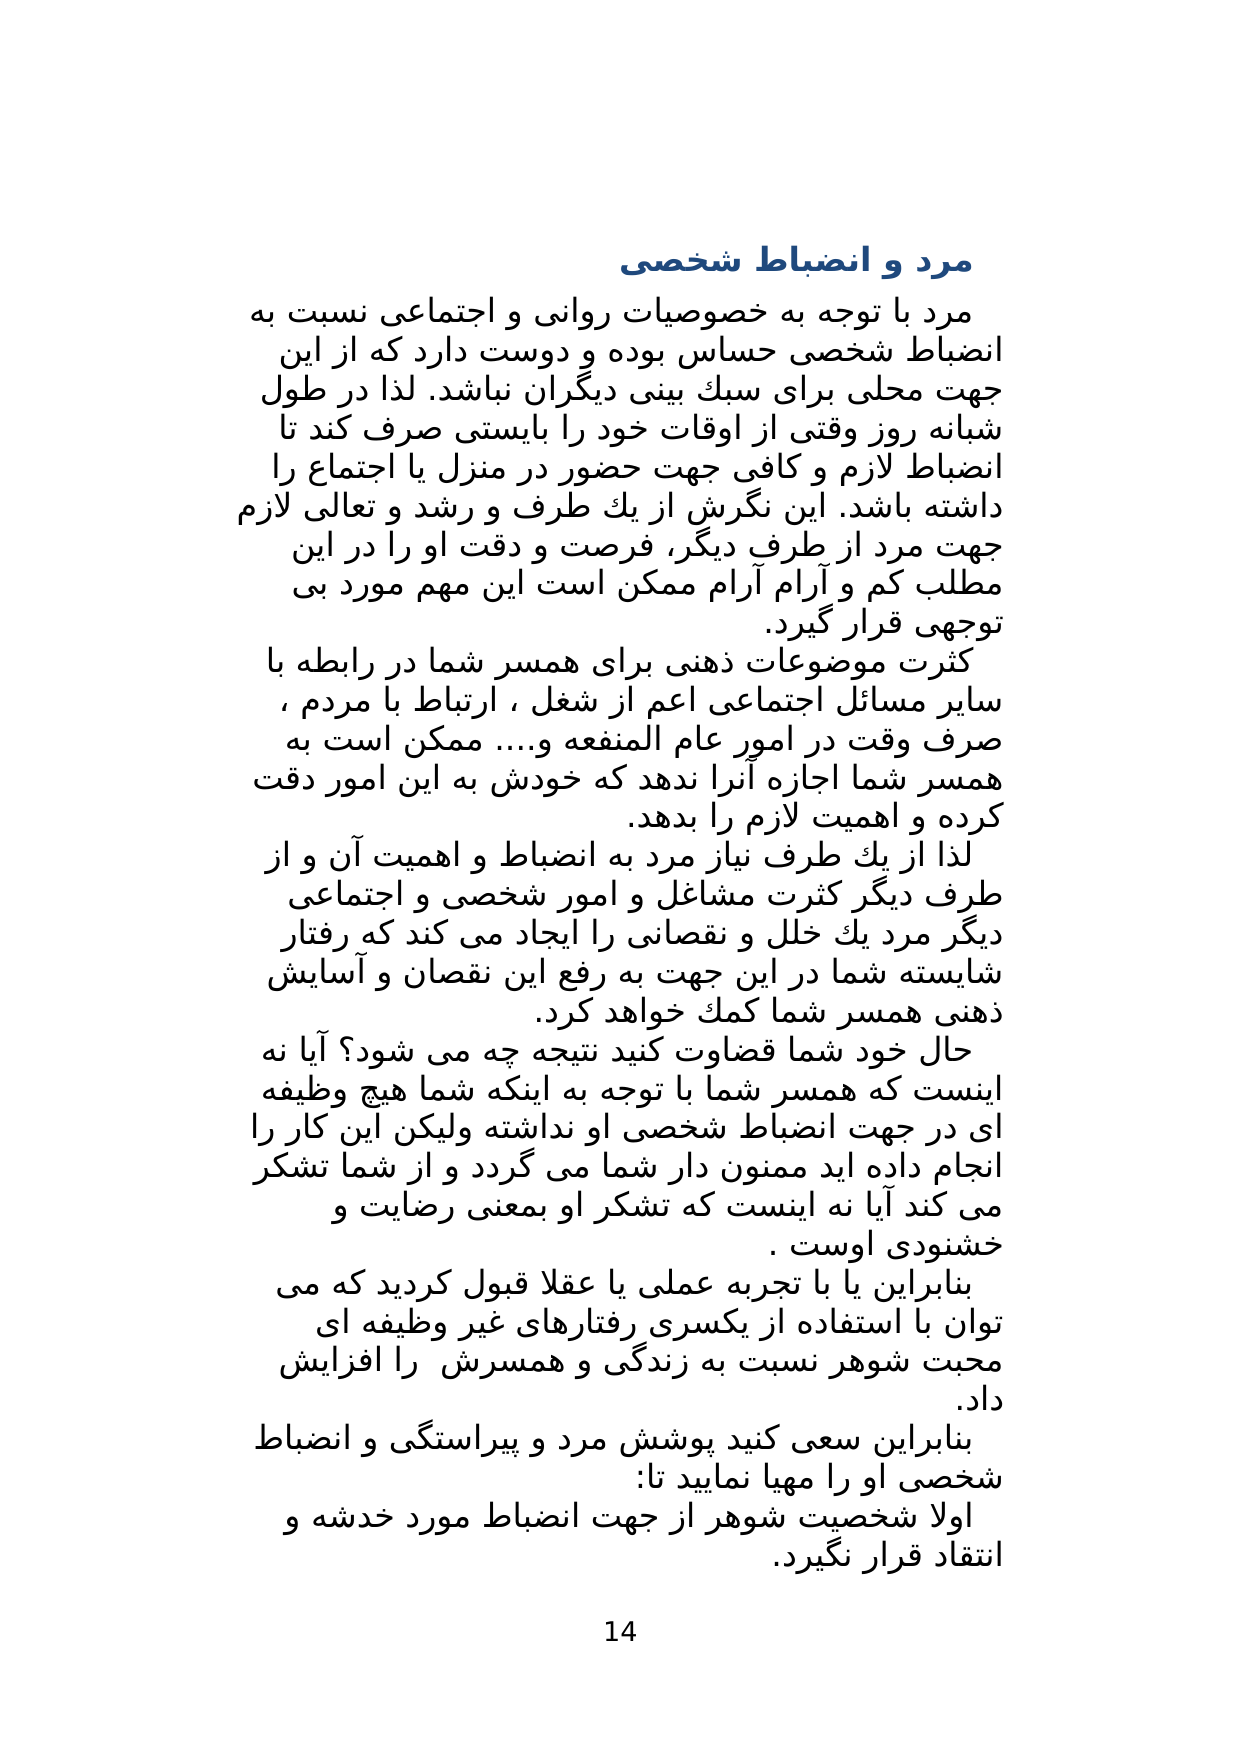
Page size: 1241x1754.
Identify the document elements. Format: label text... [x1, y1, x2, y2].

text بنابراين سعى كنيد پوشش مرد و پيراستگى و انضباط شخصى او را مهيا نماييد تا: [236, 1419, 1004, 1496]
subtitle مرد و انضباط شخصى [236, 241, 1004, 279]
text اولا شخصيت شوهر از جهت انضباط مورد خدشه و انتقاد قرار نگيرد. [236, 1496, 1004, 1574]
text مرد با توجه به خصوصيات روانى و اجتماعى نسبت به انضباط شخصى حساس بوده و دوست دارد كه از اين جهت محلى براى سبك بينى ديگران نباشد. لذا در طول شبانه روز وقتى از اوقات خود را بايستى صرف كند تا انضباط لازم و كافى جهت حضور در منزل يا اجتماع را داشته باشد. اين نگرش از يك طرف و رشد و تعالى لازم جهت مرد از طرف ديگر، فرصت و دقت او را در اين مطلب كم و آرام آرام ممكن است اين مهم مورد بى توجهى قرار گيرد. [236, 292, 1004, 642]
text كثرت موضوعات ذهنى براى همسر شما در رابطه با ساير مسائل اجتماعى اعم از شغل ، ارتباط با مردم ، صرف وقت در امور عام المنفعه و.... ممكن است به همسر شما اجازه آنرا ندهد كه خودش به اين امور دقت كرده و اهميت لازم را بدهد. [236, 642, 1004, 836]
text لذا از يك طرف نياز مرد به انضباط و اهميت آن و از طرف ديگر كثرت مشاغل و امور شخصى و اجتماعى ديگر مرد يك خلل و نقصانى را ايجاد مى كند كه رفتار شايسته شما در اين جهت به رفع اين نقصان و آسايش ‍ ذهنى همسر شما كمك خواهد كرد. [236, 836, 1004, 1030]
text حال خود شما قضاوت كنيد نتيجه چه مى شود؟ آيا نه اينست كه همسر شما با توجه به اينكه شما هيچ وظيفه اى در جهت انضباط شخصى او نداشته وليكن اين كار را انجام داده ايد ممنون دار شما مى گردد و از شما تشكر مى كند آيا نه اينست كه تشكر او بمعنى رضايت و خشنودى اوست . [236, 1030, 1004, 1263]
text بنابراين يا با تجربه عملى يا عقلا قبول كرديد كه مى توان با استفاده از يكسرى رفتارهاى غير وظيفه اى محبت شوهر نسبت به زندگى و همسرش ‍ را افزايش داد. [236, 1263, 1004, 1419]
